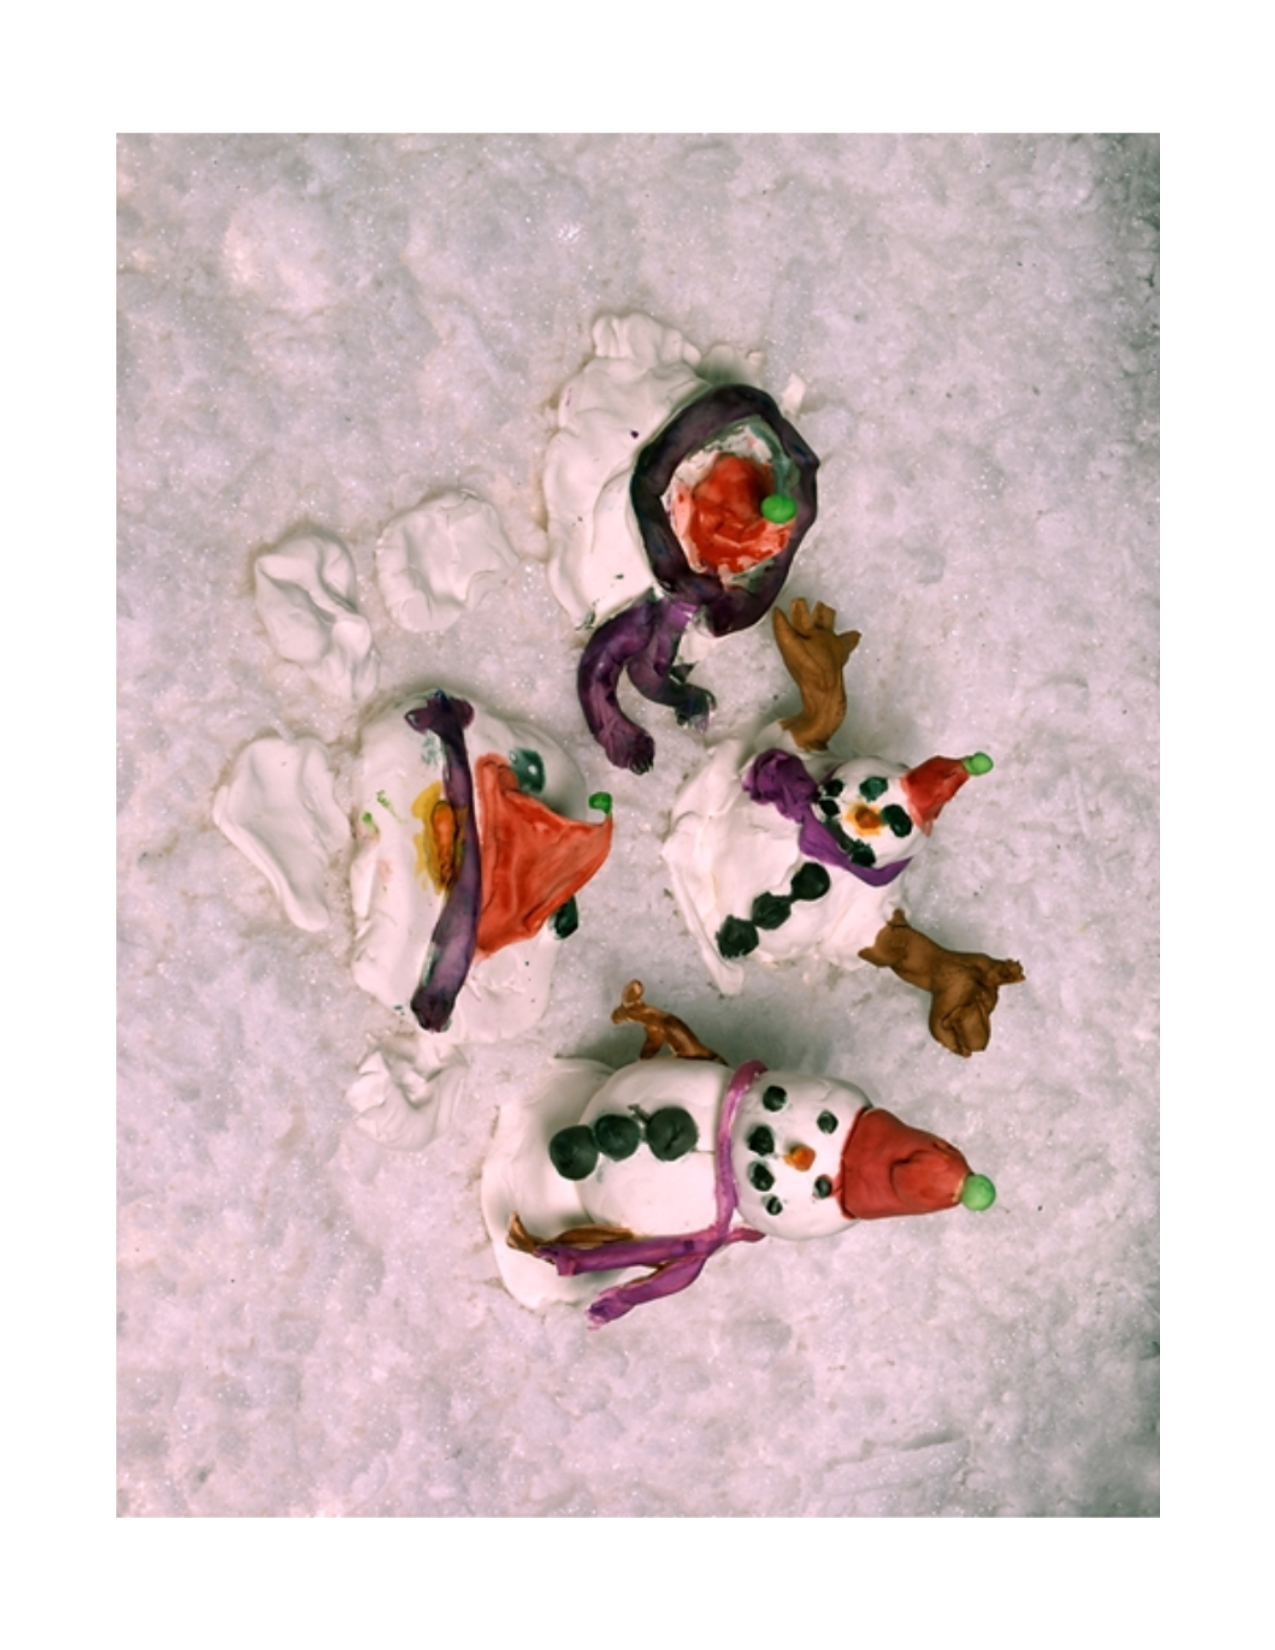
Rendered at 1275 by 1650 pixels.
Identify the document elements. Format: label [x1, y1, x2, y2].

picture [117, 134, 1160, 1516]
